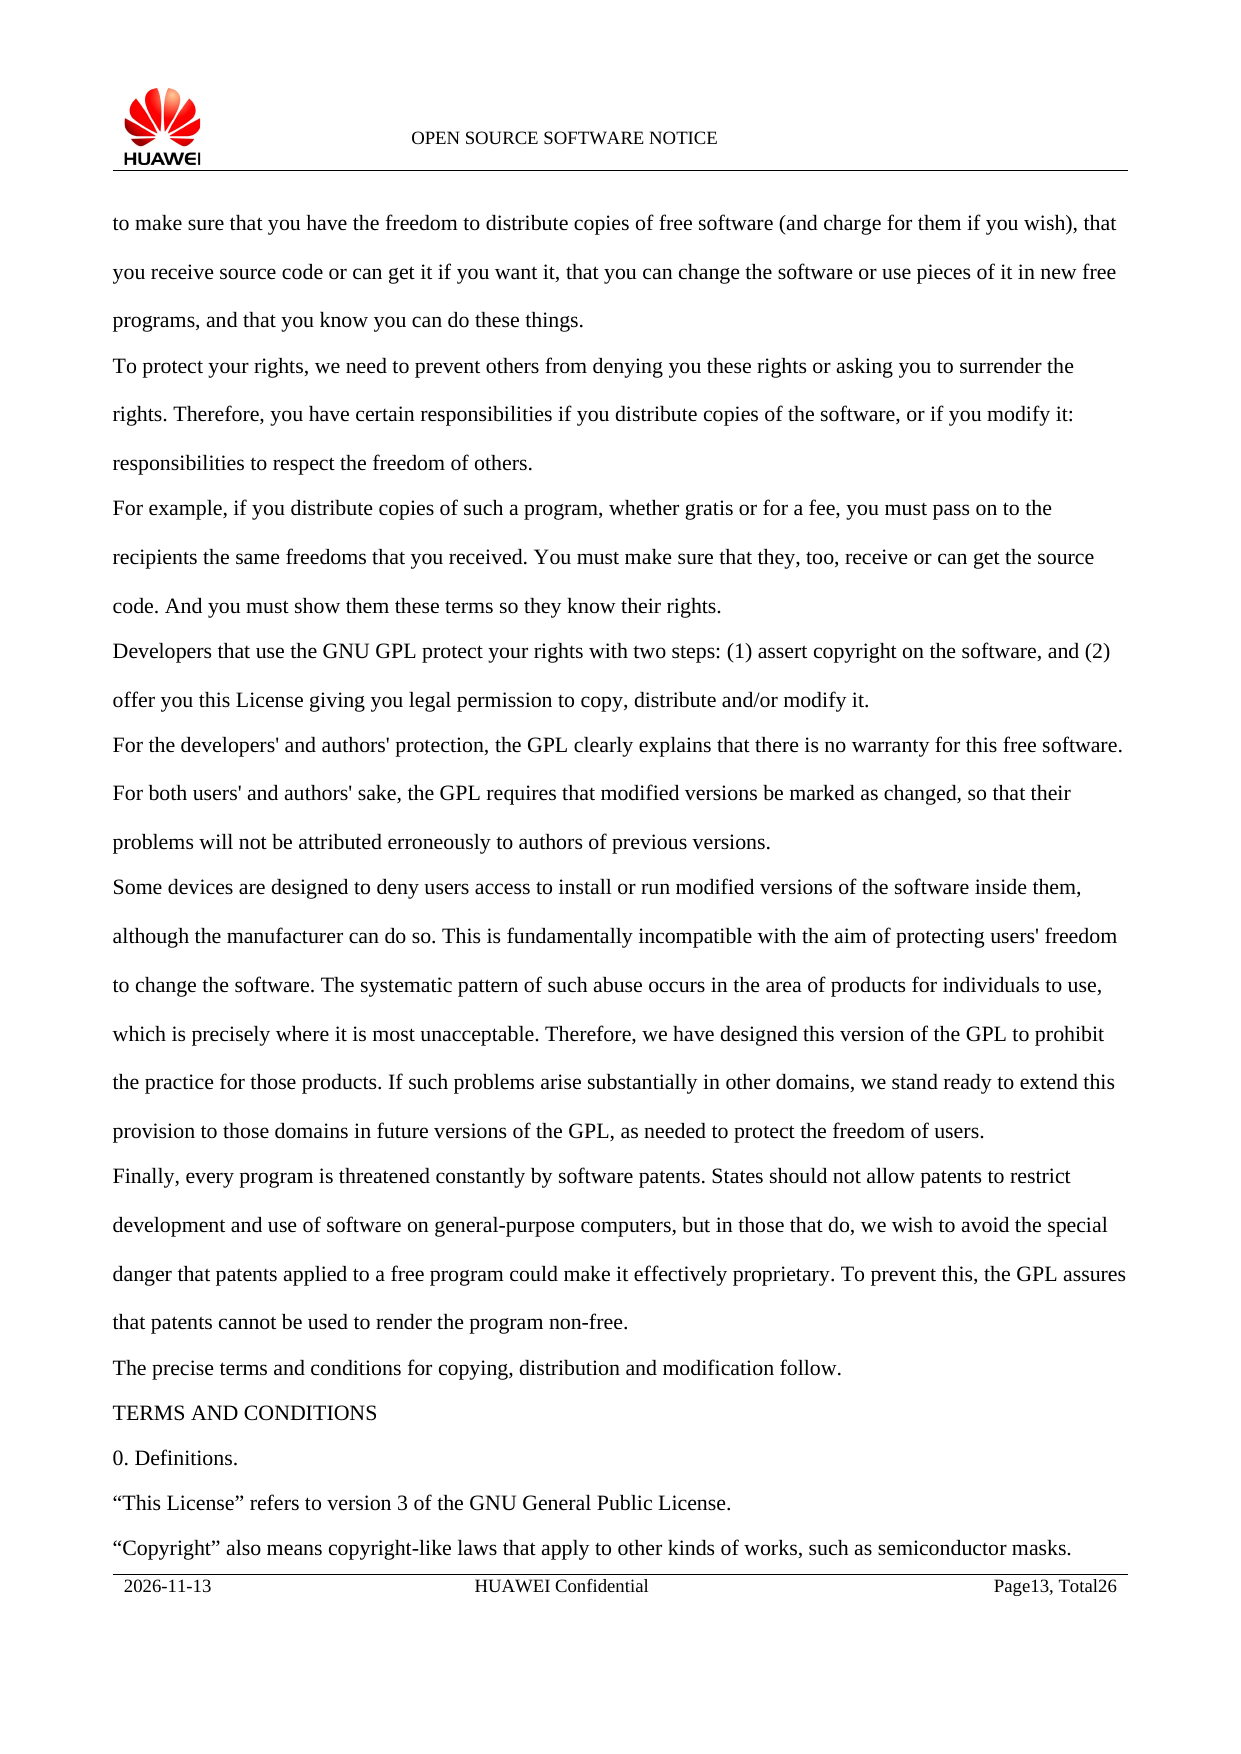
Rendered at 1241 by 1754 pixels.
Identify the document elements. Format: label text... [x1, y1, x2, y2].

text The precise terms and conditions for copying, distribution and modification follow. [112, 1351, 1128, 1383]
text For the developers' and authors' protection, the GPL clearly explains that there is no warranty for this free software. For both users' and authors' sake, the GPL requires that modified versions be marked as changed, so that their problems will not be attributed erroneously to authors of previous versions. [112, 728, 1128, 858]
text Finally, every program is threatened constantly by software patents. States should not allow patents to restrict development and use of software on general-purpose computers, but in those that do, we wish to avoid the special danger that patents applied to a free program could make it effectively proprietary. To prevent this, the GPL assures that patents cannot be used to render the program non-free. [112, 1159, 1128, 1338]
text TERMS AND CONDITIONS [112, 1396, 1128, 1428]
text Developers that use the GNU GPL protect your rights with two steps: (1) assert copyright on the software, and (2) offer you this License giving you legal permission to copy, distribute and/or modify it. [112, 634, 1128, 715]
text To protect your rights, we need to prevent others from denying you these rights or asking you to surrender the rights. Therefore, you have certain responsibilities if you distribute copies of the software, or if you modify it: responsibilities to respect the freedom of others. [112, 349, 1128, 479]
picture [124, 88, 201, 165]
text “This License” refers to version 3 of the GNU General Public License. [112, 1486, 1128, 1519]
text “Copyright” also means copyright-like laws that apply to other kinds of works, such as semiconductor masks. [112, 1531, 1128, 1564]
text 0. Definitions. [112, 1441, 1128, 1473]
text For example, if you distribute copies of such a program, whether gratis or for a fee, you must pass on to the recipients the same freedoms that you received. You must make sure that they, too, receive or can get the source code. And you must show them these terms so they know their rights. [112, 492, 1128, 622]
text Some devices are designed to deny users access to install or run modified versions of the software inside them, although the manufacturer can do so. This is fundamentally incompatible with the aim of protecting users' freedom to change the software. The systematic pattern of such abuse occurs in the area of products for individuals to use, which is precisely where it is most unacceptable. Therefore, we have designed this version of the GPL to prohibit the practice for those products. If such problems arise substantially in other domains, we stand ready to extend this provision to those domains in future versions of the GPL, as needed to protect the freedom of users. [112, 871, 1128, 1147]
